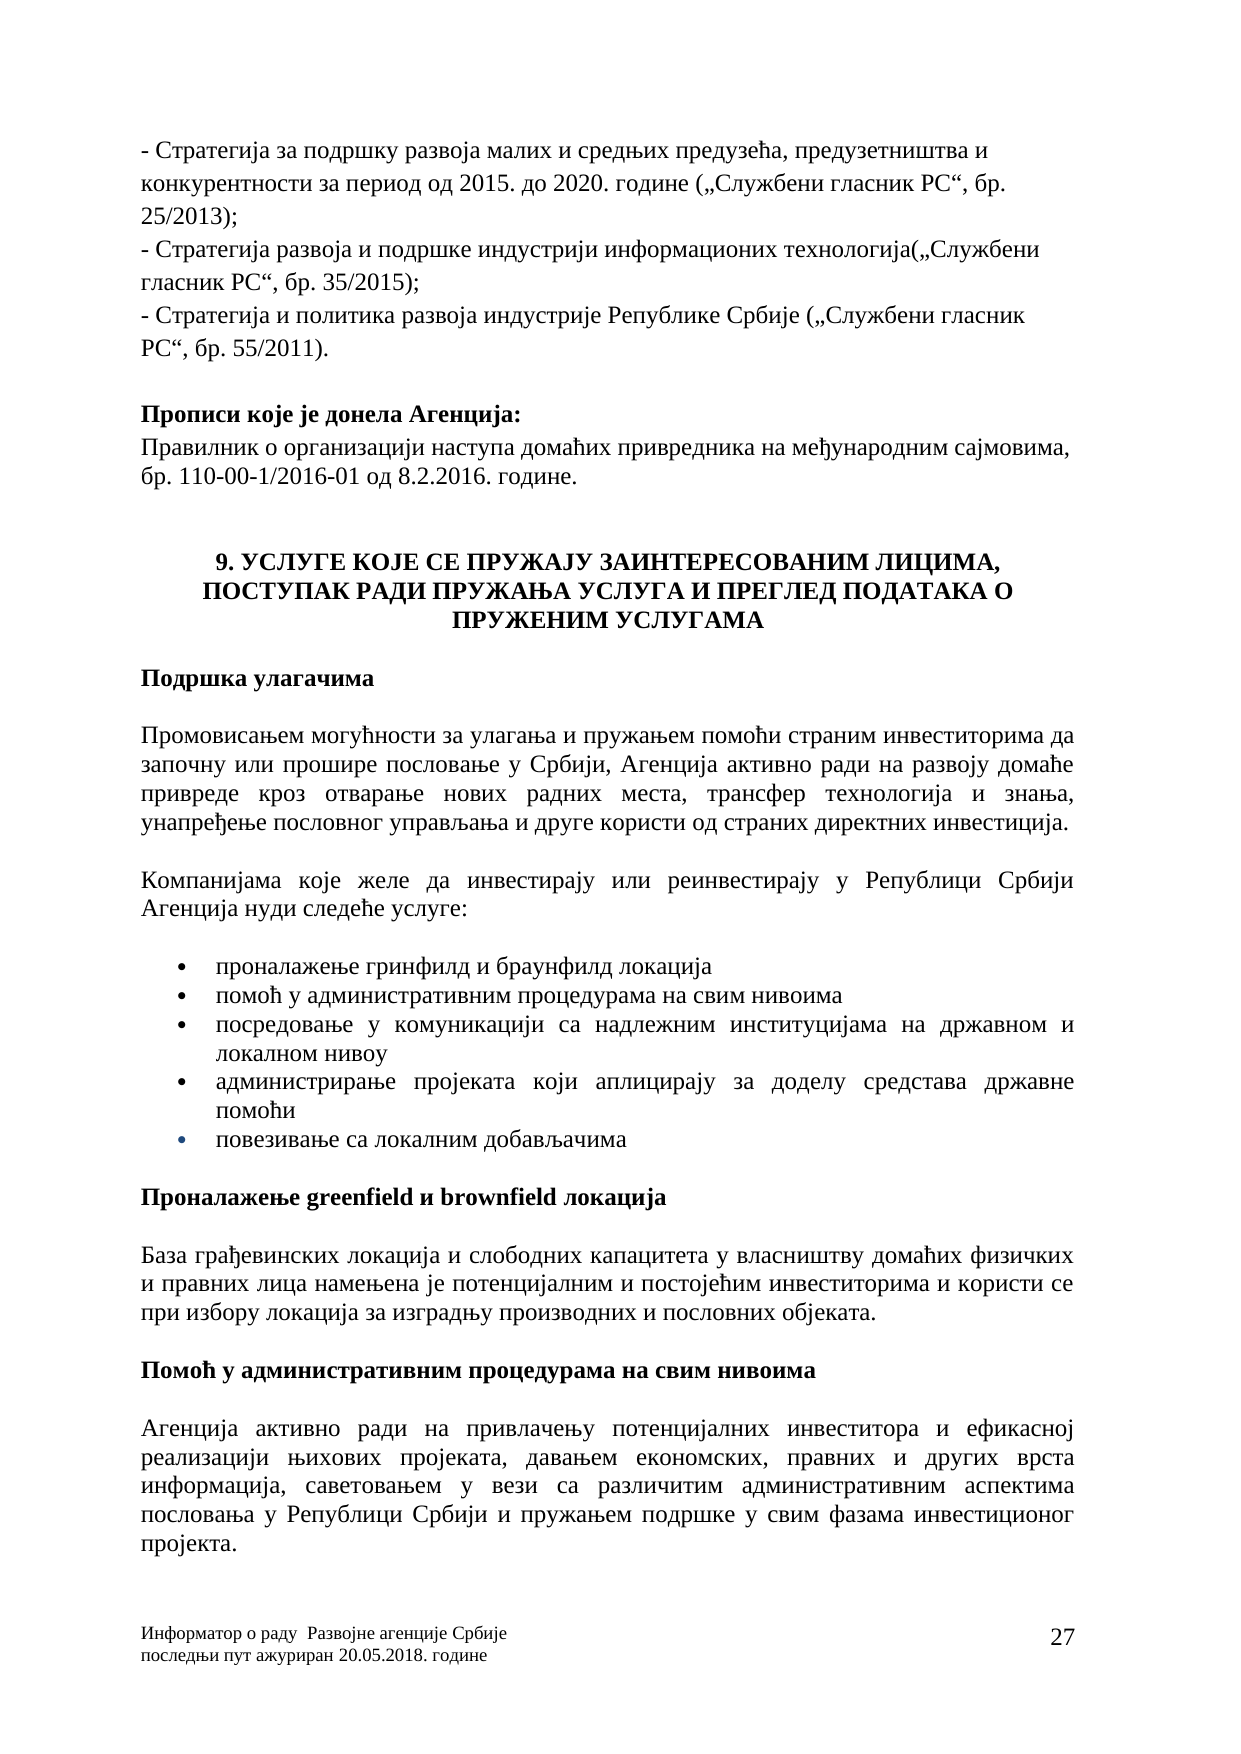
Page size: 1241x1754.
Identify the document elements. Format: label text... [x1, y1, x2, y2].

text - Стратегија и политика развоја индустрије Републике Србије („Службени гласник РС“, бр. 55/2011). [141, 300, 1075, 362]
text Правилник о организацији наступа домаћих привредника на међународним сајмовима, бр. 110-00-1/2016-01 од 8.2.2016. године. [141, 432, 1075, 490]
list помоћ у административним процедурама на свим нивоима [178, 980, 1075, 1009]
text Проналажење greenfield и brownfield локација [141, 1182, 1075, 1211]
text Помоћ у административним процедурама на свим нивоима [141, 1355, 1075, 1384]
text Промовисањем могућности за улагања и пружањем помоћи страним инвеститорима да започну или прошире пословање у Србији, Агенција активно ради на развоју домаће привреде кроз отварање нових радних места, трансфер технологија и знања, унапређење пословног управљања и друге користи од страних директних инвестиција. [141, 721, 1075, 836]
text Компанијама које желе да инвестирају или реинвестирају у Републици Србији Агенција нуди следеће услуге: [141, 865, 1075, 922]
subtitle 9. УСЛУГЕ КОЈЕ СЕ ПРУЖАЈУ ЗАИНТЕРЕСОВАНИМ ЛИЦИМА, ПОСТУПАК РАДИ ПРУЖАЊА УСЛУГА И ПРЕГЛЕД ПОДАТАКА О ПРУЖЕНИМ УСЛУГАМА [141, 547, 1075, 633]
text - Стратегија за подршку развоја малих и средњих предузећа, предузетништва и конкурентности за период од 2015. до 2020. године („Службени гласник РС“, бр. 25/2013); [141, 135, 1075, 230]
text Прописи које је донела Агенција: [141, 399, 1075, 428]
list посредовање у комуникацији са надлежним институцијама на државном и локалном нивоу [178, 1009, 1075, 1066]
text - Стратегија развоја и подршке индустрији информационих технологија(„Службени гласник РС“, бр. 35/2015); [141, 234, 1075, 296]
list проналажење гринфилд и браунфилд локација [178, 951, 1075, 980]
list администрирање пројеката који аплицирају за доделу средстава државне помоћи [178, 1066, 1075, 1124]
text Подршка улагачима [141, 663, 1075, 691]
text База грађевинских локација и слободних капацитета у власништву домаћих физичких и правних лица намењена је потенцијалним и постојећим инвеститорима и користи се при избору локација за изградњу производних и пословних објеката. [141, 1240, 1075, 1326]
text Агенција активно ради на привлачењу потенцијалних инвеститора и ефикасној реализацији њихових пројеката, давањем економских, правних и других врста информација, саветовањем у вези са различитим административним аспектима пословања у Републици Србији и пружањем подршке у свим фазама инвестиционог пројекта. [141, 1413, 1075, 1557]
list повезивање са локалним добављачима [178, 1124, 1075, 1153]
